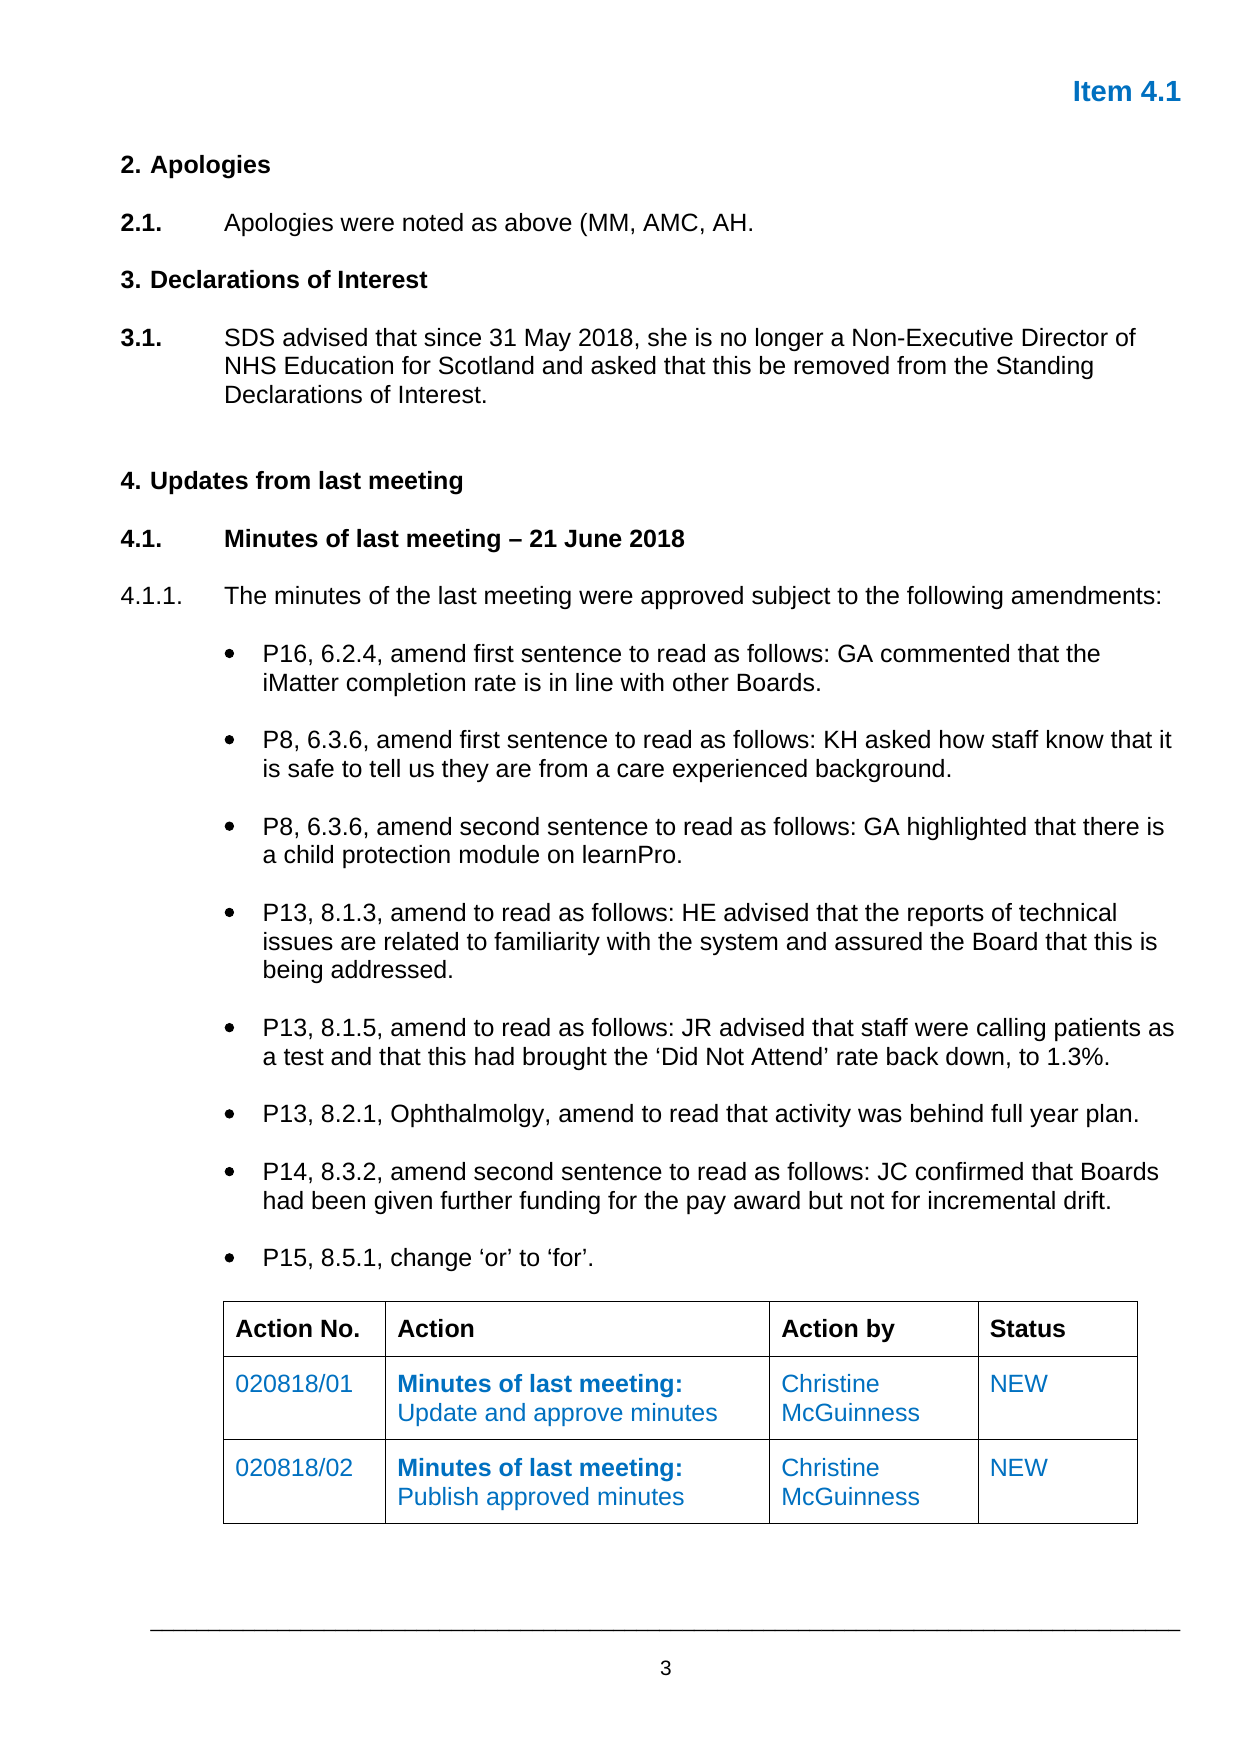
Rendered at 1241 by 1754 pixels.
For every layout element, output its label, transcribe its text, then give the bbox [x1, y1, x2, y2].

table_header Status [979, 1302, 1137, 1356]
table_cell 020818/02 [224, 1440, 385, 1523]
list Updates from last meeting [120, 466, 1181, 495]
list Apologies were noted as above (MM, AMC, AH. [120, 207, 1181, 236]
table_cell Minutes of last meeting: Publish approved minutes [386, 1440, 769, 1523]
table_cell 020818/01 [224, 1357, 385, 1439]
list P13, 8.1.5, amend to read as follows: JR advised that staff were calling patients as a test and that this had brought the ‘Did Not Attend’ rate back down, to 1.3%. [225, 1013, 1181, 1071]
list P15, 8.5.1, change ‘or’ to ‘for’. [225, 1243, 1181, 1272]
table_header Action [386, 1302, 769, 1356]
table_header Action No. [224, 1302, 385, 1356]
table_cell Christine McGuinness [770, 1357, 978, 1439]
list The minutes of the last meeting were approved subject to the following amendments: [120, 581, 1181, 610]
list P8, 6.3.6, amend first sentence to read as follows: KH asked how staff know that it is safe to tell us they are from a care experienced background. [225, 725, 1181, 783]
list Minutes of last meeting – 21 June 2018 [120, 524, 1181, 552]
list P13, 8.2.1, Ophthalmolgy, amend to read that activity was behind full year plan. [225, 1099, 1181, 1128]
list P8, 6.3.6, amend second sentence to read as follows: GA highlighted that there is a child protection module on learnPro. [225, 811, 1181, 869]
table_cell NEW [979, 1357, 1137, 1439]
table_cell NEW [979, 1440, 1137, 1523]
list Declarations of Interest [120, 265, 1181, 294]
list Apologies [120, 150, 1181, 179]
list P13, 8.1.3, amend to read as follows: HE advised that the reports of technical issues are related to familiarity with the system and assured the Board that this is being addressed. [225, 898, 1181, 984]
table_header Action by [770, 1302, 978, 1356]
table_cell Christine McGuinness [770, 1440, 978, 1523]
table_cell Minutes of last meeting: Update and approve minutes [386, 1357, 769, 1439]
list P14, 8.3.2, amend second sentence to read as follows: JC confirmed that Boards had been given further funding for the pay award but not for incremental drift. [225, 1157, 1181, 1214]
list SDS advised that since 31 May 2018, she is no longer a Non-Executive Director of NHS Education for Scotland and asked that this be removed from the Standing Declarations of Interest. [120, 322, 1181, 409]
list P16, 6.2.4, amend first sentence to read as follows: GA commented that the iMatter completion rate is in line with other Boards. [225, 639, 1181, 696]
